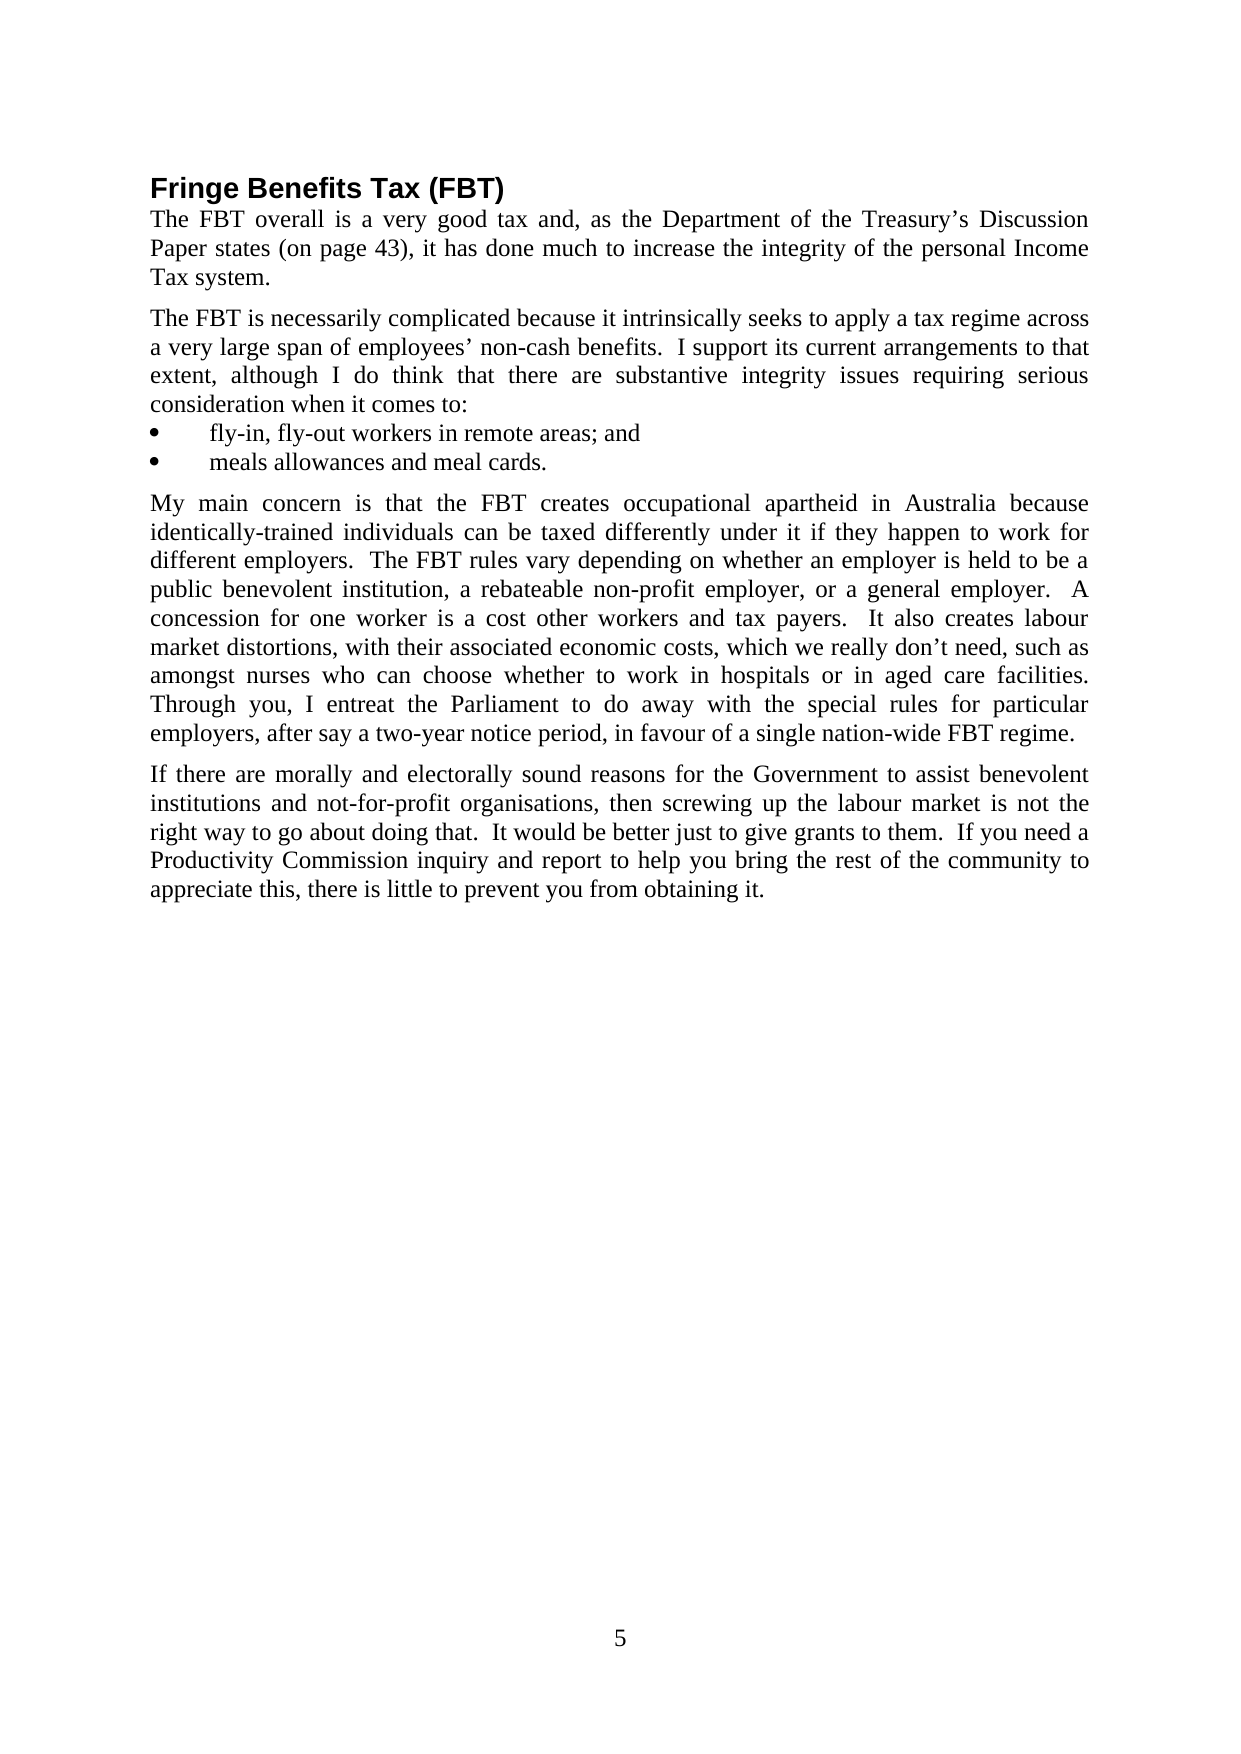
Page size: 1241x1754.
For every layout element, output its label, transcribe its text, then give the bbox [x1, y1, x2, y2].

text The FBT overall is a very good tax and, as the Department of the Treasury’s Discussion Paper states (on page 43), it has done much to increase the integrity of the personal Income Tax system. [150, 204, 1090, 291]
list fly-in, fly-out workers in remote areas; and [150, 418, 1090, 447]
text The FBT is necessarily complicated because it intrinsically seeks to apply a tax regime across a very large span of employees’ non-cash benefits. I support its current arrangements to that extent, although I do think that there are substantive integrity issues requiring serious consideration when it comes to: [150, 303, 1090, 418]
subtitle Fringe Benefits Tax (FBT) [150, 171, 1090, 204]
text My main concern is that the FBT creates occupational apartheid in Australia because identically-trained individuals can be taxed differently under it if they happen to work for different employers. The FBT rules vary depending on whether an employer is held to be a public benevolent institution, a rebateable non-profit employer, or a general employer. A concession for one worker is a cost other workers and tax payers. It also creates labour market distortions, with their associated economic costs, which we really don’t need, such as amongst nurses who can choose whether to work in hospitals or in aged care facilities. Through you, I entreat the Parliament to do away with the special rules for particular employers, after say a two-year notice period, in favour of a single nation-wide FBT regime. [150, 488, 1090, 747]
text If there are morally and electorally sound reasons for the Government to assist benevolent institutions and not-for-profit organisations, then screwing up the labour market is not the right way to go about doing that. It would be better just to give grants to them. If you need a Productivity Commission inquiry and report to help you bring the rest of the community to appreciate this, there is little to prevent you from obtaining it. [150, 759, 1090, 903]
list meals allowances and meal cards. [150, 447, 1090, 476]
